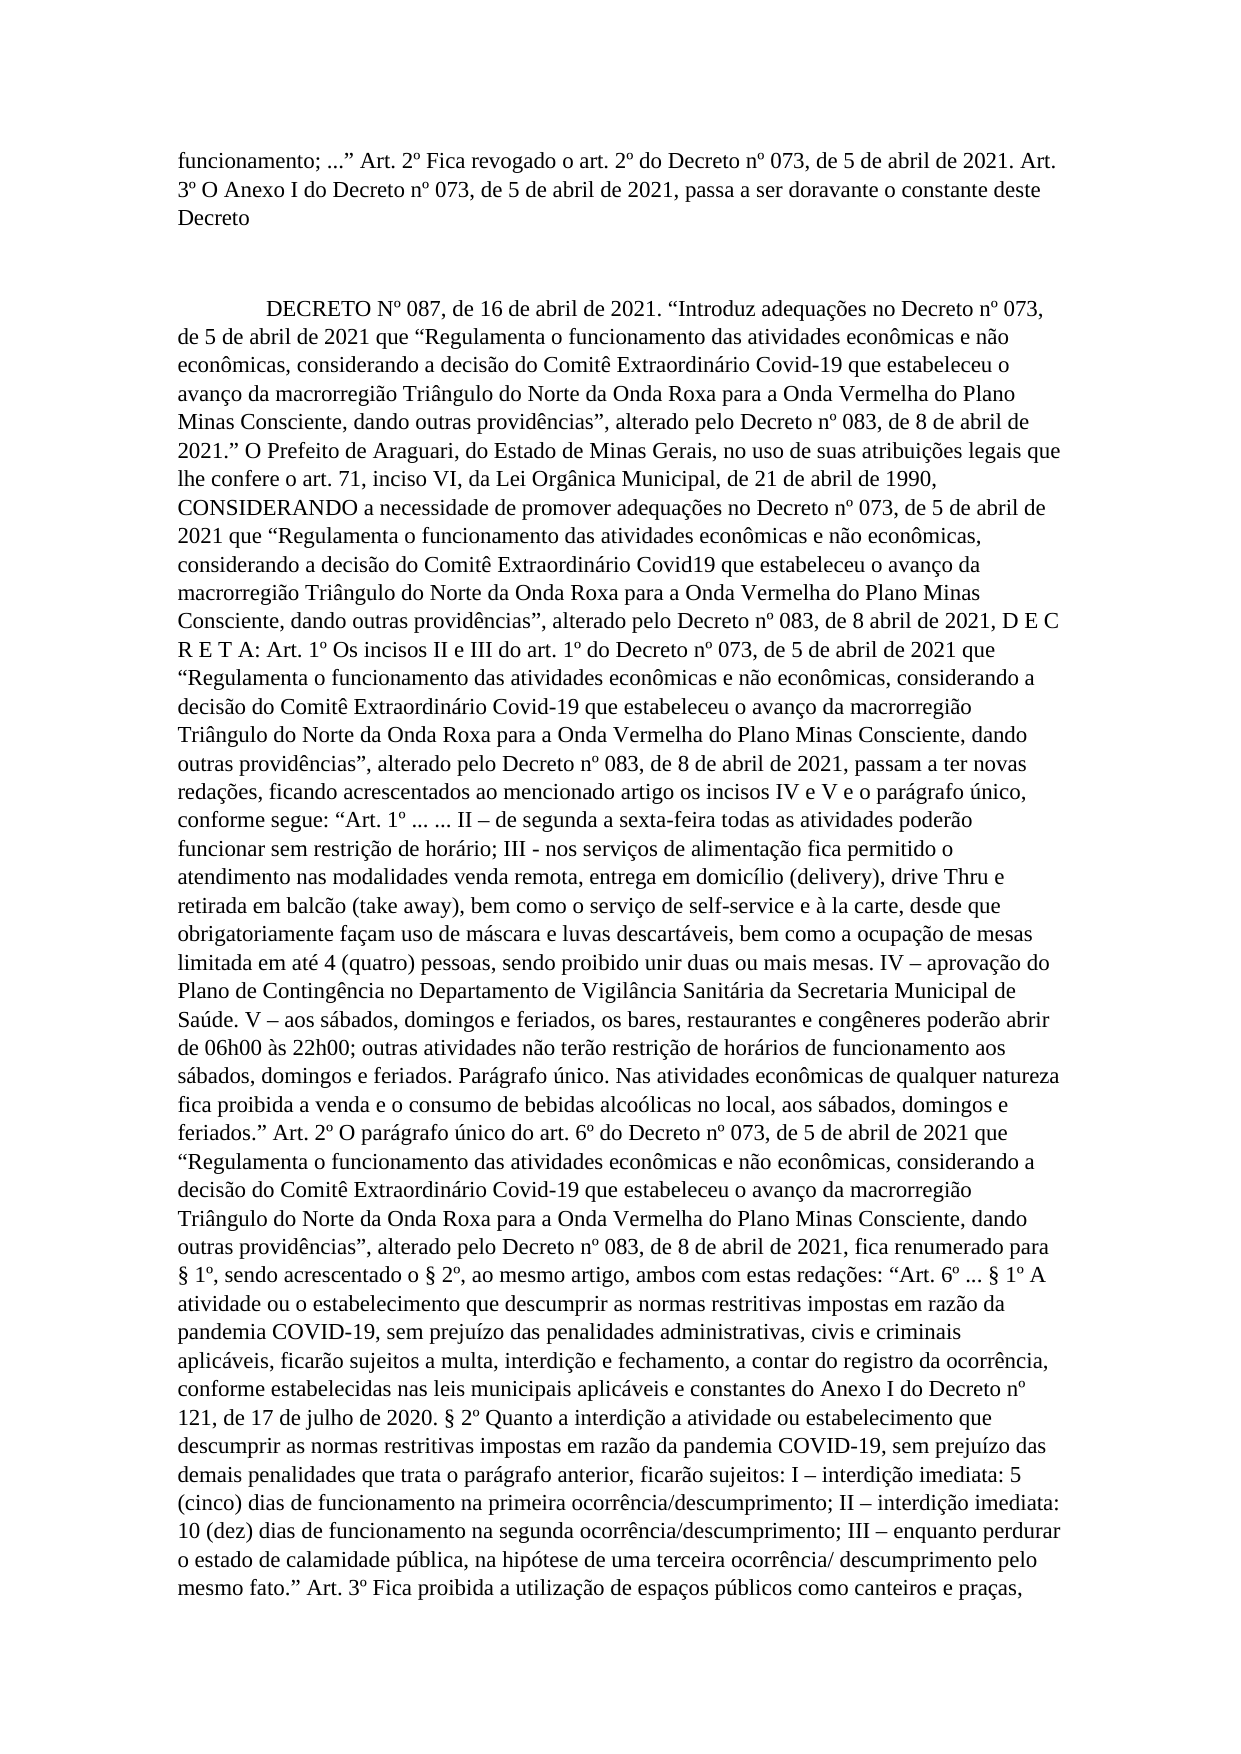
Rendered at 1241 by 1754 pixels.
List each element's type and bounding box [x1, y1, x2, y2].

text [177, 148, 1063, 231]
text [177, 295, 1063, 1601]
